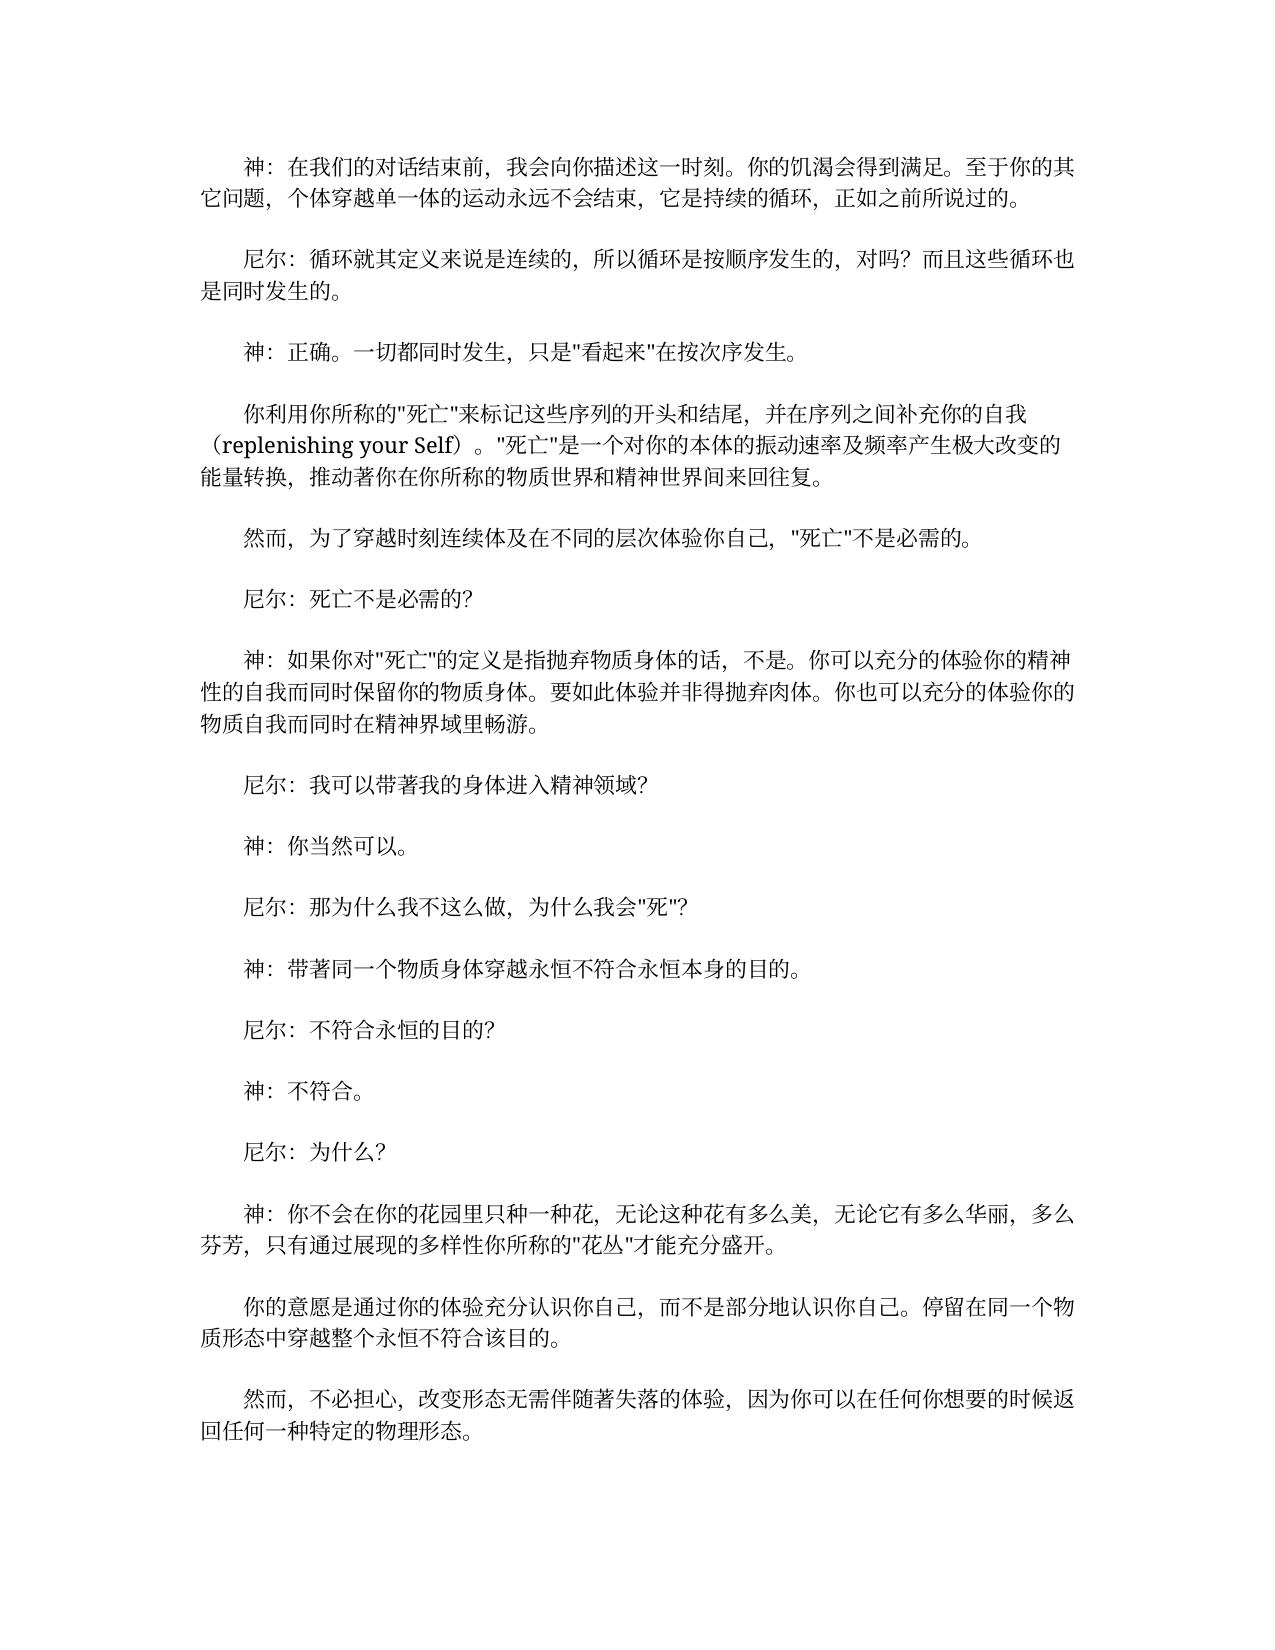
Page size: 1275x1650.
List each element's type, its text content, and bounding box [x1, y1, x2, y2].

text 然而，不必担心，改变形态无需伴随著失落的体验，因为你可以在任何你想要的时候返回任何一种特定的物理形态。 [200, 1382, 1075, 1445]
text 尼尔：不符合永恒的目的？ [200, 1013, 1075, 1044]
text 尼尔：那为什么我不这么做，为什么我会"死"？ [200, 891, 1075, 922]
text 你的意愿是通过你的体验充分认识你自己，而不是部分地认识你自己。停留在同一个物质形态中穿越整个永恒不符合该目的。 [200, 1290, 1075, 1353]
text 尼尔：我可以带著我的身体进入精神领域？ [200, 768, 1075, 799]
text 神：如果你对"死亡"的定义是指抛弃物质身体的话，不是。你可以充分的体验你的精神性的自我而同时保留你的物质身体。要如此体验并非得抛弃肉体。你也可以充分的体验你的物质自我而同时在精神界域里畅游。 [200, 644, 1075, 738]
text 神：你不会在你的花园里只种一种花，无论这种花有多么美，无论它有多么华丽，多么芬芳，只有通过展现的多样性你所称的"花丛"才能充分盛开。 [200, 1197, 1075, 1260]
text 尼尔：为什么？ [200, 1136, 1075, 1167]
text 神：带著同一个物质身体穿越永恒不符合永恒本身的目的。 [200, 952, 1075, 983]
text 神：你当然可以。 [200, 829, 1075, 861]
text 尼尔：死亡不是必需的？ [200, 582, 1075, 614]
text 神：在我们的对话结束前，我会向你描述这一时刻。你的饥渴会得到满足。至于你的其它问题，个体穿越单一体的运动永远不会结束，它是持续的循环，正如之前所说过的。 [200, 150, 1075, 213]
text 尼尔：循环就其定义来说是连续的，所以循环是按顺序发生的，对吗？而且这些循环也是同时发生的。 [200, 243, 1075, 306]
text 然而，为了穿越时刻连续体及在不同的层次体验你自己，"死亡"不是必需的。 [200, 521, 1075, 553]
text 你利用你所称的"死亡"来标记这些序列的开头和结尾，并在序列之间补充你的自我（replenishing your Self）。"死亡"是一个对你的本体的振动速率及频率产生极大改变的能量转换，推动著你在你所称的物质世界和精神世界间来回往复。 [200, 397, 1075, 491]
text 神：不符合。 [200, 1074, 1075, 1106]
text 神：正确。一切都同时发生，只是"看起来"在按次序发生。 [200, 335, 1075, 367]
